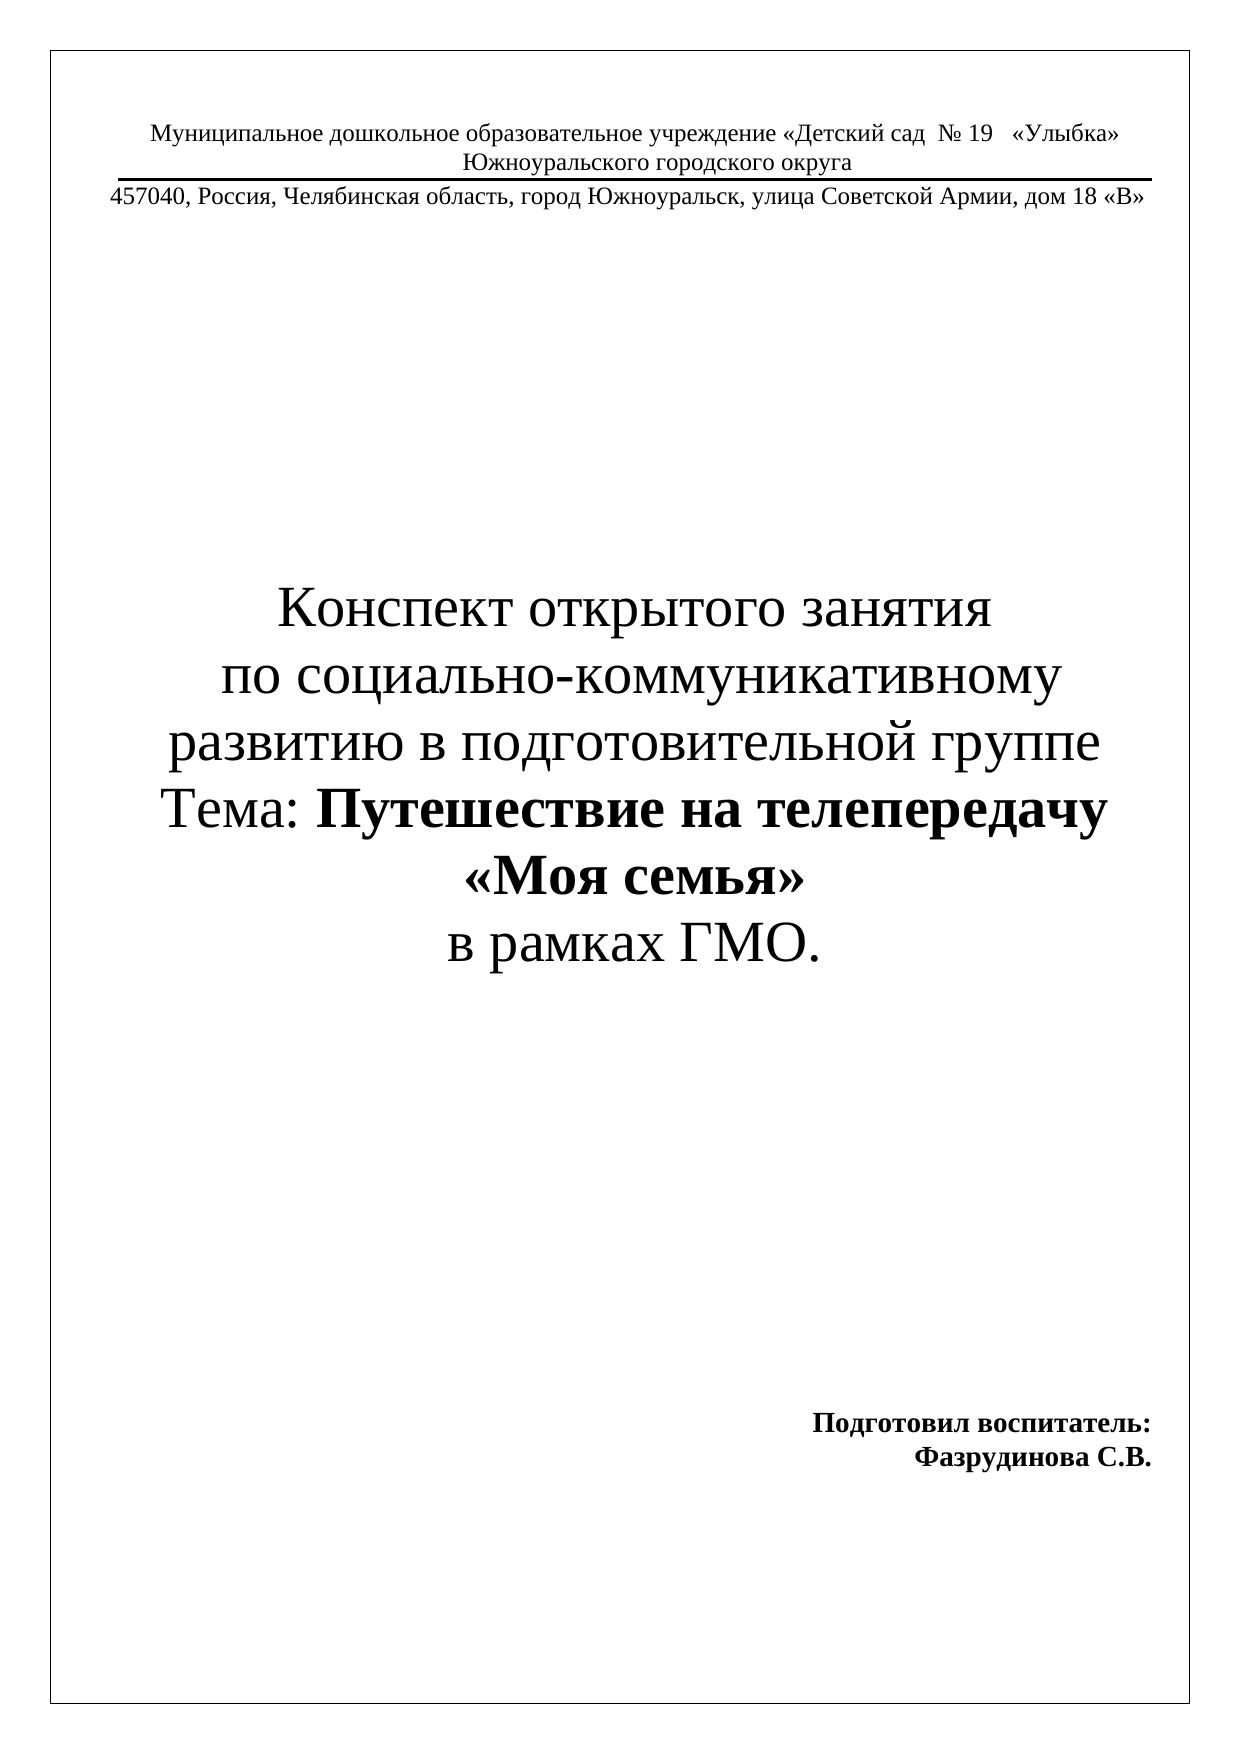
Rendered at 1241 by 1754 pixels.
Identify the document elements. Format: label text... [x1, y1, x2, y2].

text по социально-коммуникативному развитию в подготовительной группе [118, 639, 1152, 773]
text Конспект открытого занятия [118, 572, 1152, 639]
text 457040, Россия, Челябинская область, город Южноуральск, улица Советской Армии, дом 18 «В» [103, 181, 1152, 209]
text Муниципальное дошкольное образовательное учреждение «Детский сад № 19 «Улыбка» Южноуральского городского округа [118, 118, 1152, 178]
text Подготовил воспитатель: [118, 1405, 1152, 1439]
text «Моя семья» [118, 840, 1152, 907]
text Тема: Путешествие на телепередачу [118, 773, 1152, 840]
text в рамках ГМО. [118, 907, 1152, 974]
text Фазрудинова С.В. [118, 1439, 1152, 1472]
